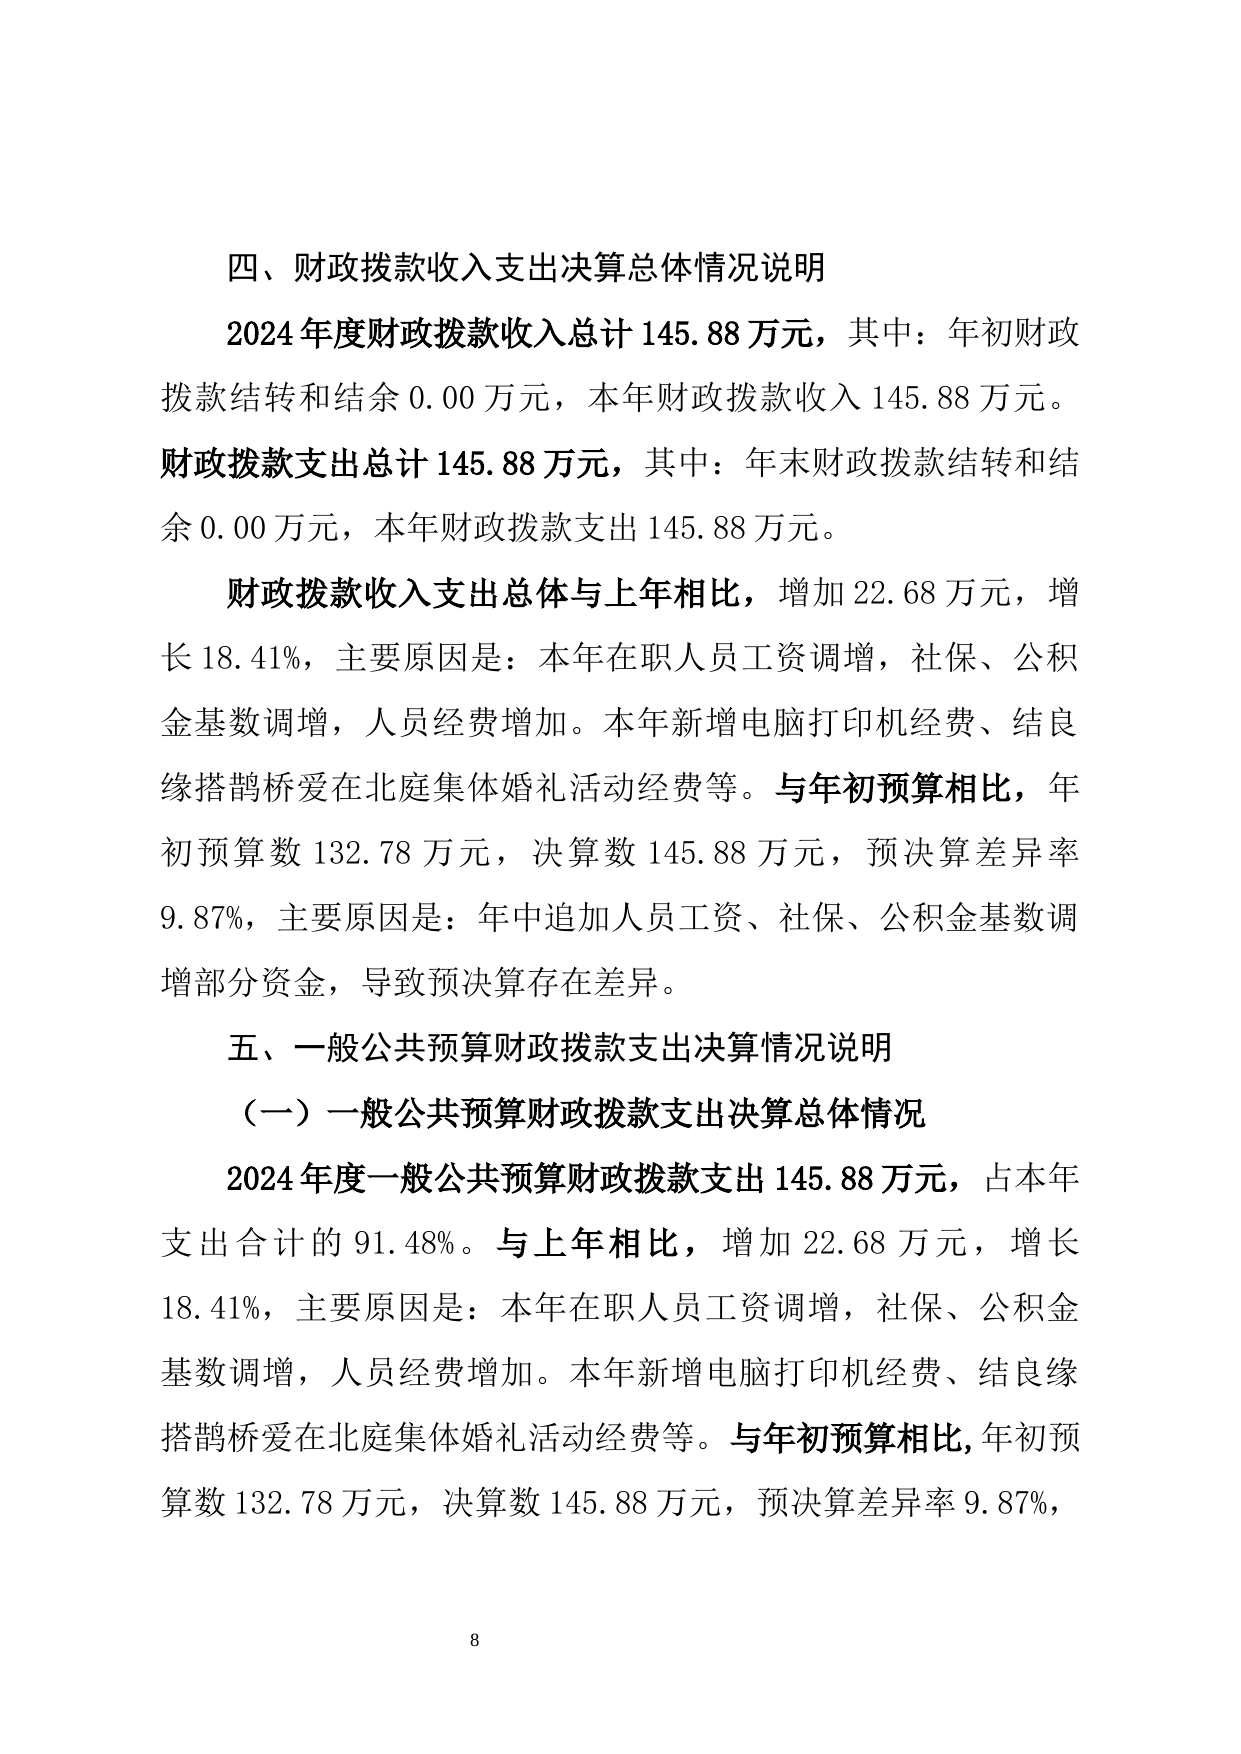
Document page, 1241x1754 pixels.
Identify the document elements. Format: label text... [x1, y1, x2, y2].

text 四、财政拨款收入支出决算总体情况说明 [159, 233, 1081, 298]
text 2024年度财政拨款收入总计145.88万元，其中：年初财政拨款结转和结余0.00万元，本年财政拨款收入145.88万元。财政拨款支出总计145.88万元，其中：年末财政拨款结转和结余0.00万元，本年财政拨款支出145.88万元。 [159, 298, 1081, 558]
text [159, 1143, 1081, 1533]
text （一）一般公共预算财政拨款支出决算总体情况 [159, 1078, 1081, 1143]
text 财政拨款收入支出总体与上年相比，增加22.68万元，增长18.41%，主要原因是：本年在职人员工资调增，社保、公积金基数调增，人员经费增加。本年新增电脑打印机经费、结良缘搭鹊桥爱在北庭集体婚礼活动经费等。与年初预算相比，年初预算数132.78万元，决算数145.88万元，预决算差异率9.87%，主要原因是：年中追加人员工资、社保、公积金基数调增部分资金，导致预决算存在差异。 [159, 558, 1081, 1013]
text 五、一般公共预算财政拨款支出决算情况说明 [159, 1013, 1081, 1078]
